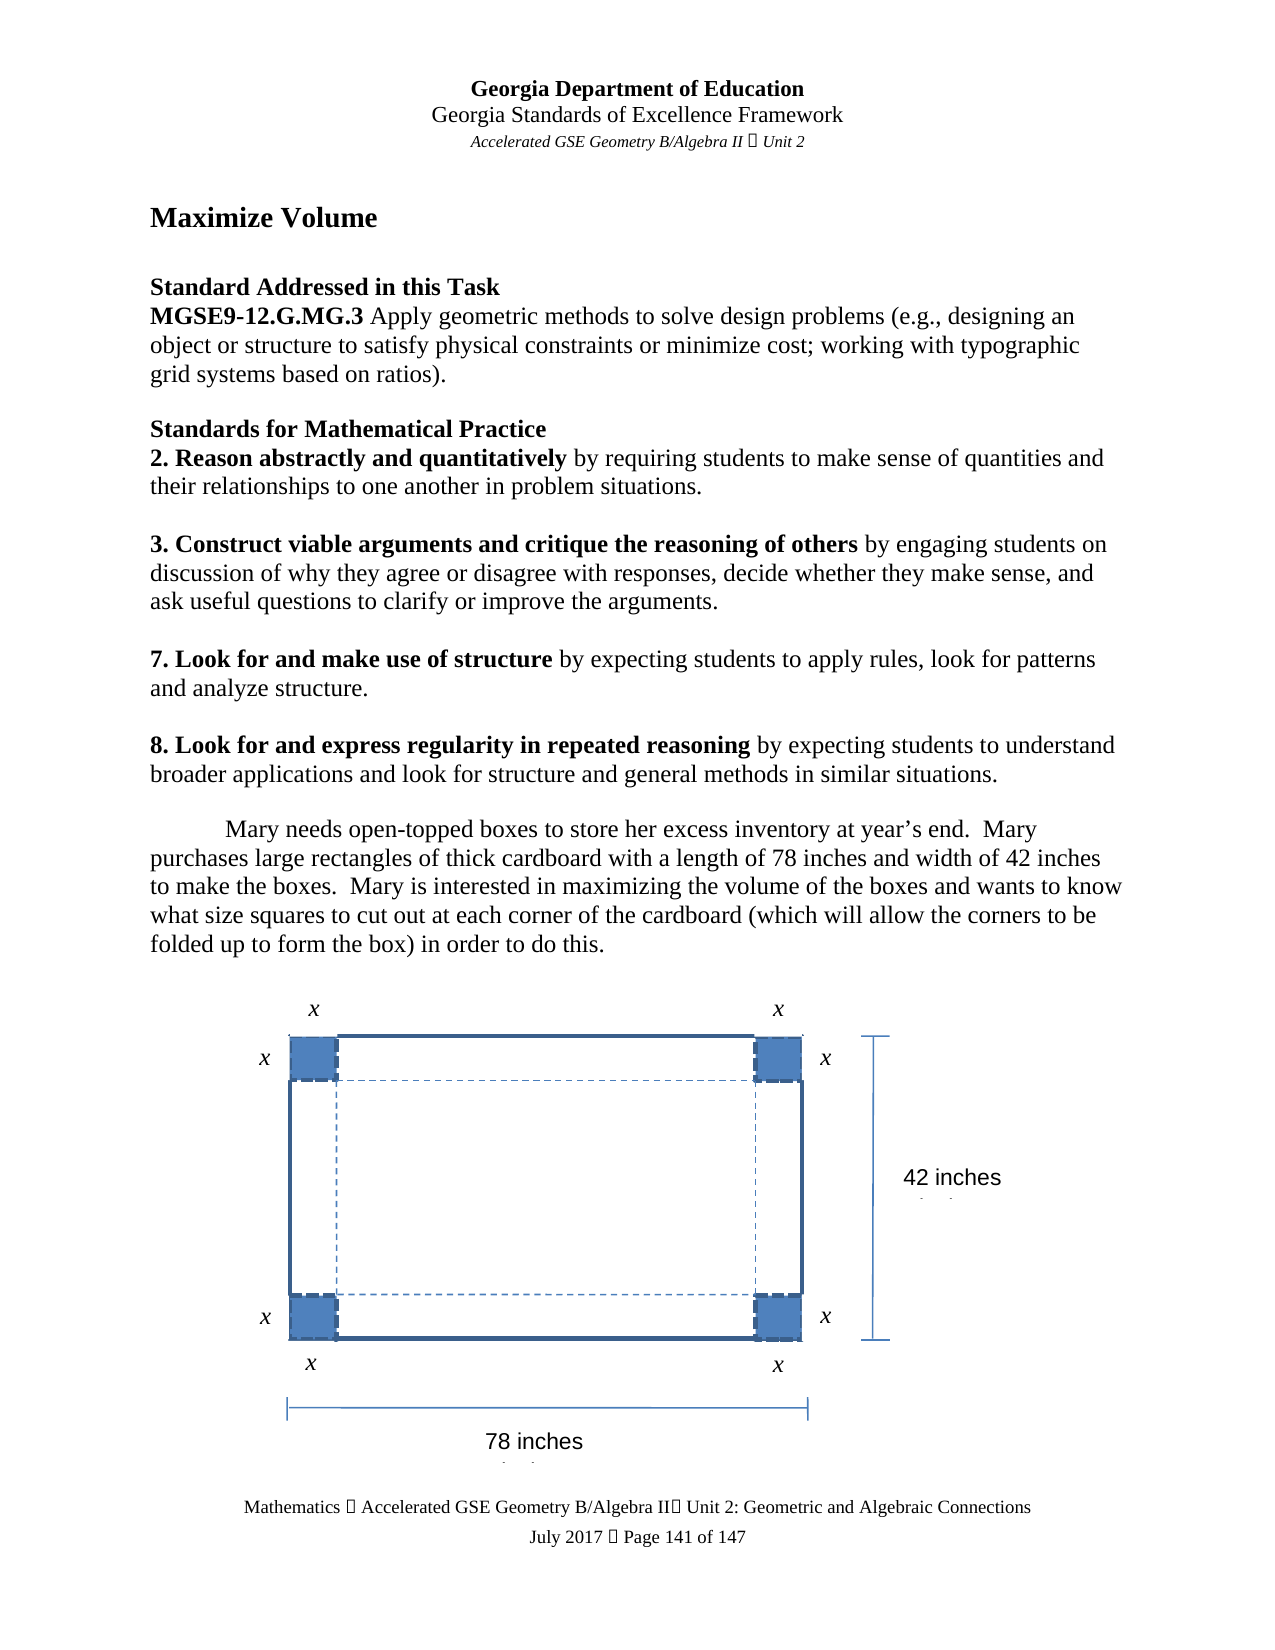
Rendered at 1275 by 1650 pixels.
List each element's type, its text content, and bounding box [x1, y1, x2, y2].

text 8. Look for and express regularity in repeated reasoning by expecting students to understand broader applications and look for structure and general methods in similar situations. [150, 730, 1125, 788]
text 7. Look for and make use of structure by expecting students to apply rules, look for patterns and analyze structure. [150, 644, 1125, 701]
text 3. Construct viable arguments and critique the reasoning of others by engaging students on discussion of why they agree or disagree with responses, decide whether they make sense, and ask useful questions to clarify or improve the arguments. [150, 529, 1125, 615]
text MGSE9-12.G.MG.3 Apply geometric methods to solve design problems (e.g., designing an object or structure to satisfy physical constraints or minimize cost; working with typographic grid systems based on ratios). [150, 301, 1125, 387]
text Mary needs open-topped boxes to store her excess inventory at year’s end. Mary purchases large rectangles of thick cardboard with a length of 78 inches and width of 42 inches to make the boxes. Mary is interested in maximizing the volume of the boxes and wants to know what size squares to cut out at each corner of the cardboard (which will allow the corners to be folded up to form the box) in order to do this. [150, 814, 1125, 958]
text Standards for Mathematical Practice [150, 414, 1125, 443]
text Standard Addressed in this Task [150, 272, 1125, 301]
text 2. Reason abstractly and quantitatively by requiring students to make sense of quantities and their relationships to one another in problem situations. [150, 443, 1125, 500]
subtitle Maximize Volume [150, 200, 1125, 234]
